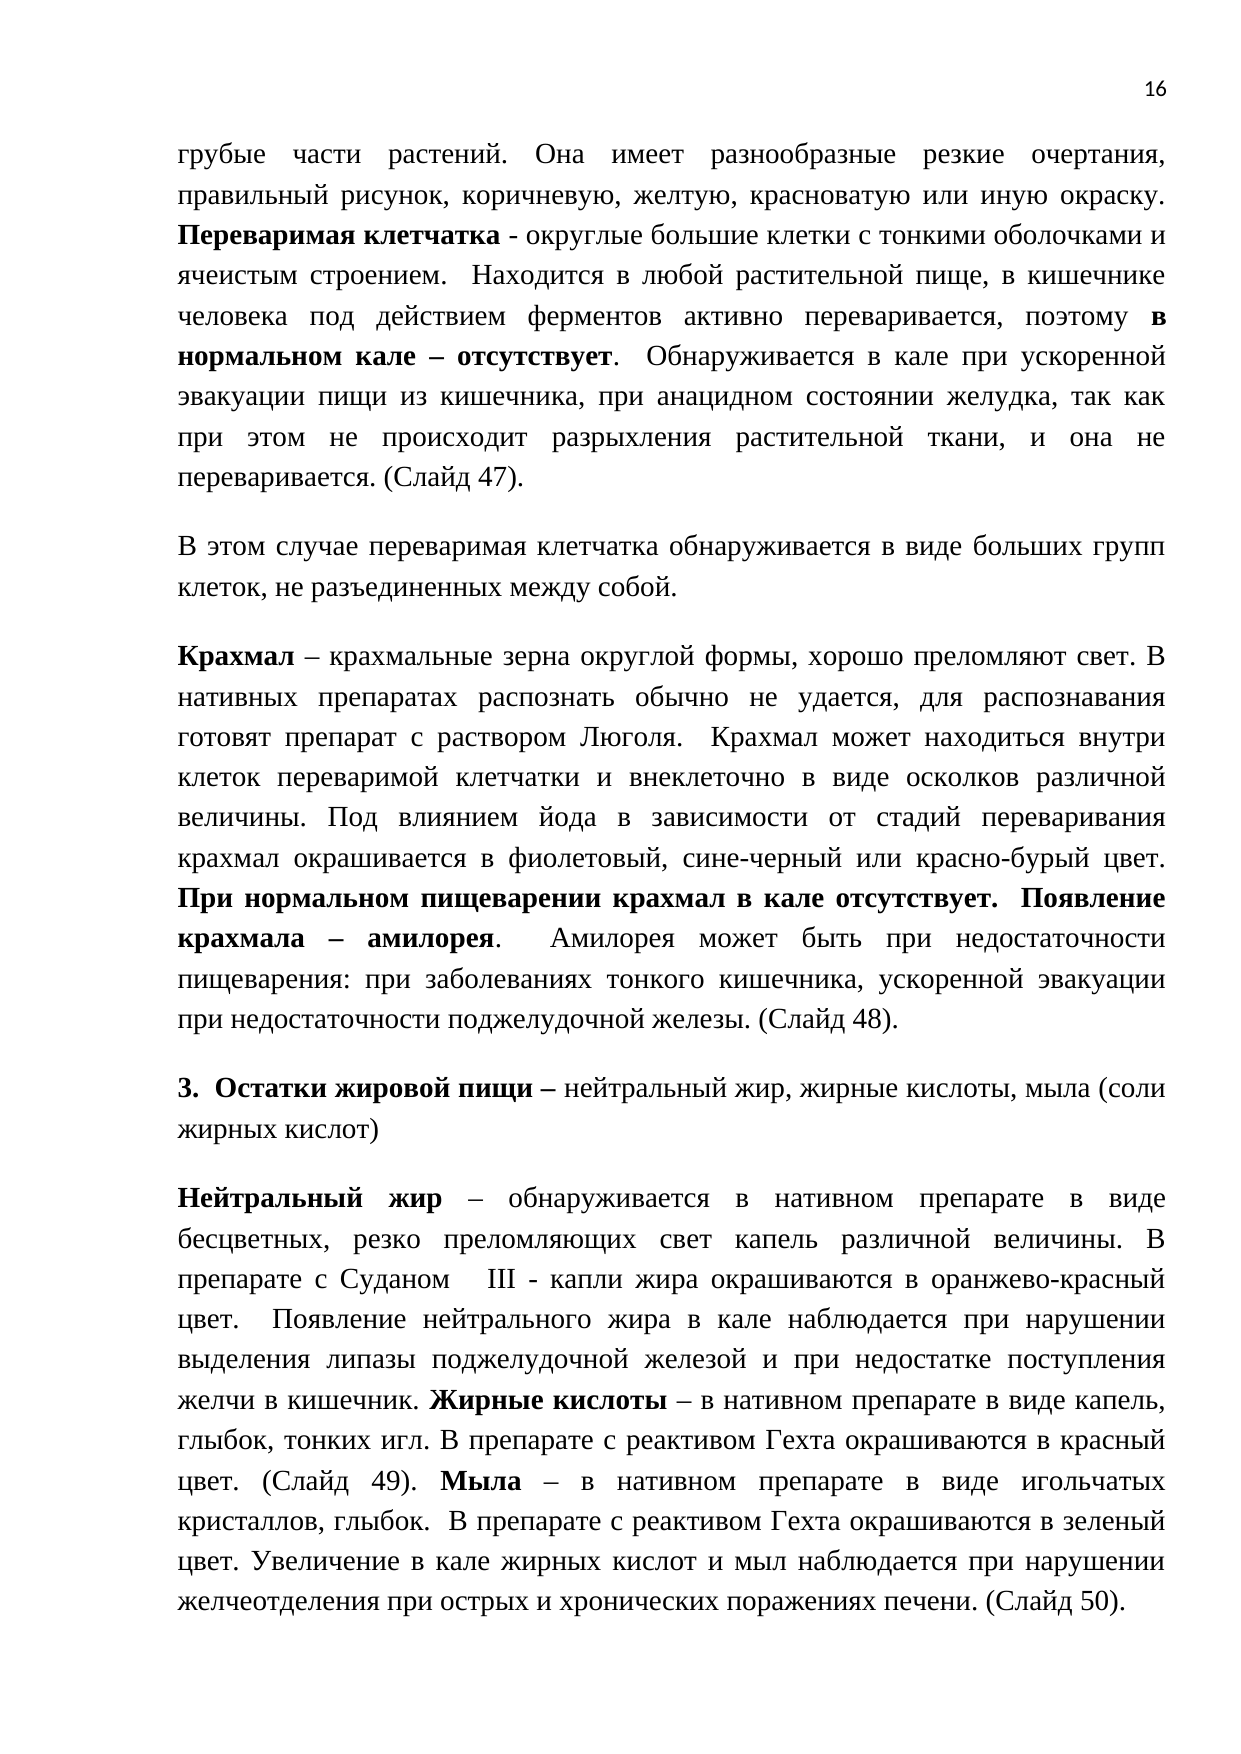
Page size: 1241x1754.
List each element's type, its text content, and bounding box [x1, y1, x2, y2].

text Крахмал – крахмальные зерна округлой формы, хорошо преломляют свет. В нативных препаратах распознать обычно не удается, для распознавания готовят препарат с раствором Люголя. Крахмал может находиться внутри клеток переваримой клетчатки и внеклеточно в виде осколков различной величины. Под влиянием йода в зависимости от стадий переваривания крахмал окрашивается в фиолетовый, сине-черный или красно-бурый цвет. При нормальном пищеварении крахмал в кале отсутствует. Появление крахмала – амилорея. Амилорея может быть при недостаточности пищеварения: при заболеваниях тонкого кишечника, ускоренной эвакуации при недостаточности поджелудочной железы. (Слайд 48). [177, 632, 1167, 1035]
text Нейтральный жир – обнаруживается в нативном препарате в виде бесцветных, резко преломляющих свет капель различной величины. В препарате с Суданом III - капли жира окрашиваются в оранжево-красный цвет. Появление нейтрального жира в кале наблюдается при нарушении выделения липазы поджелудочной железой и при недостатке поступления желчи в кишечник. Жирные кислоты – в нативном препарате в виде капель, глыбок, тонких игл. В препарате с реактивом Гехта окрашиваются в красный цвет. (Слайд 49). Мыла – в нативном препарате в виде игольчатых кристаллов, глыбок. В препарате с реактивом Гехта окрашиваются в зеленый цвет. Увеличение в кале жирных кислот и мыл наблюдается при нарушении желчеотделения при острых и хронических поражениях печени. (Слайд 50). [177, 1174, 1167, 1617]
text 3. Остатки жировой пищи – нейтральный жир, жирные кислоты, мыла (соли жирных кислот) [177, 1064, 1167, 1144]
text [177, 130, 1167, 493]
text В этом случае переваримая клетчатка обнаруживается в виде больших групп клеток, не разъединенных между собой. [177, 522, 1167, 602]
